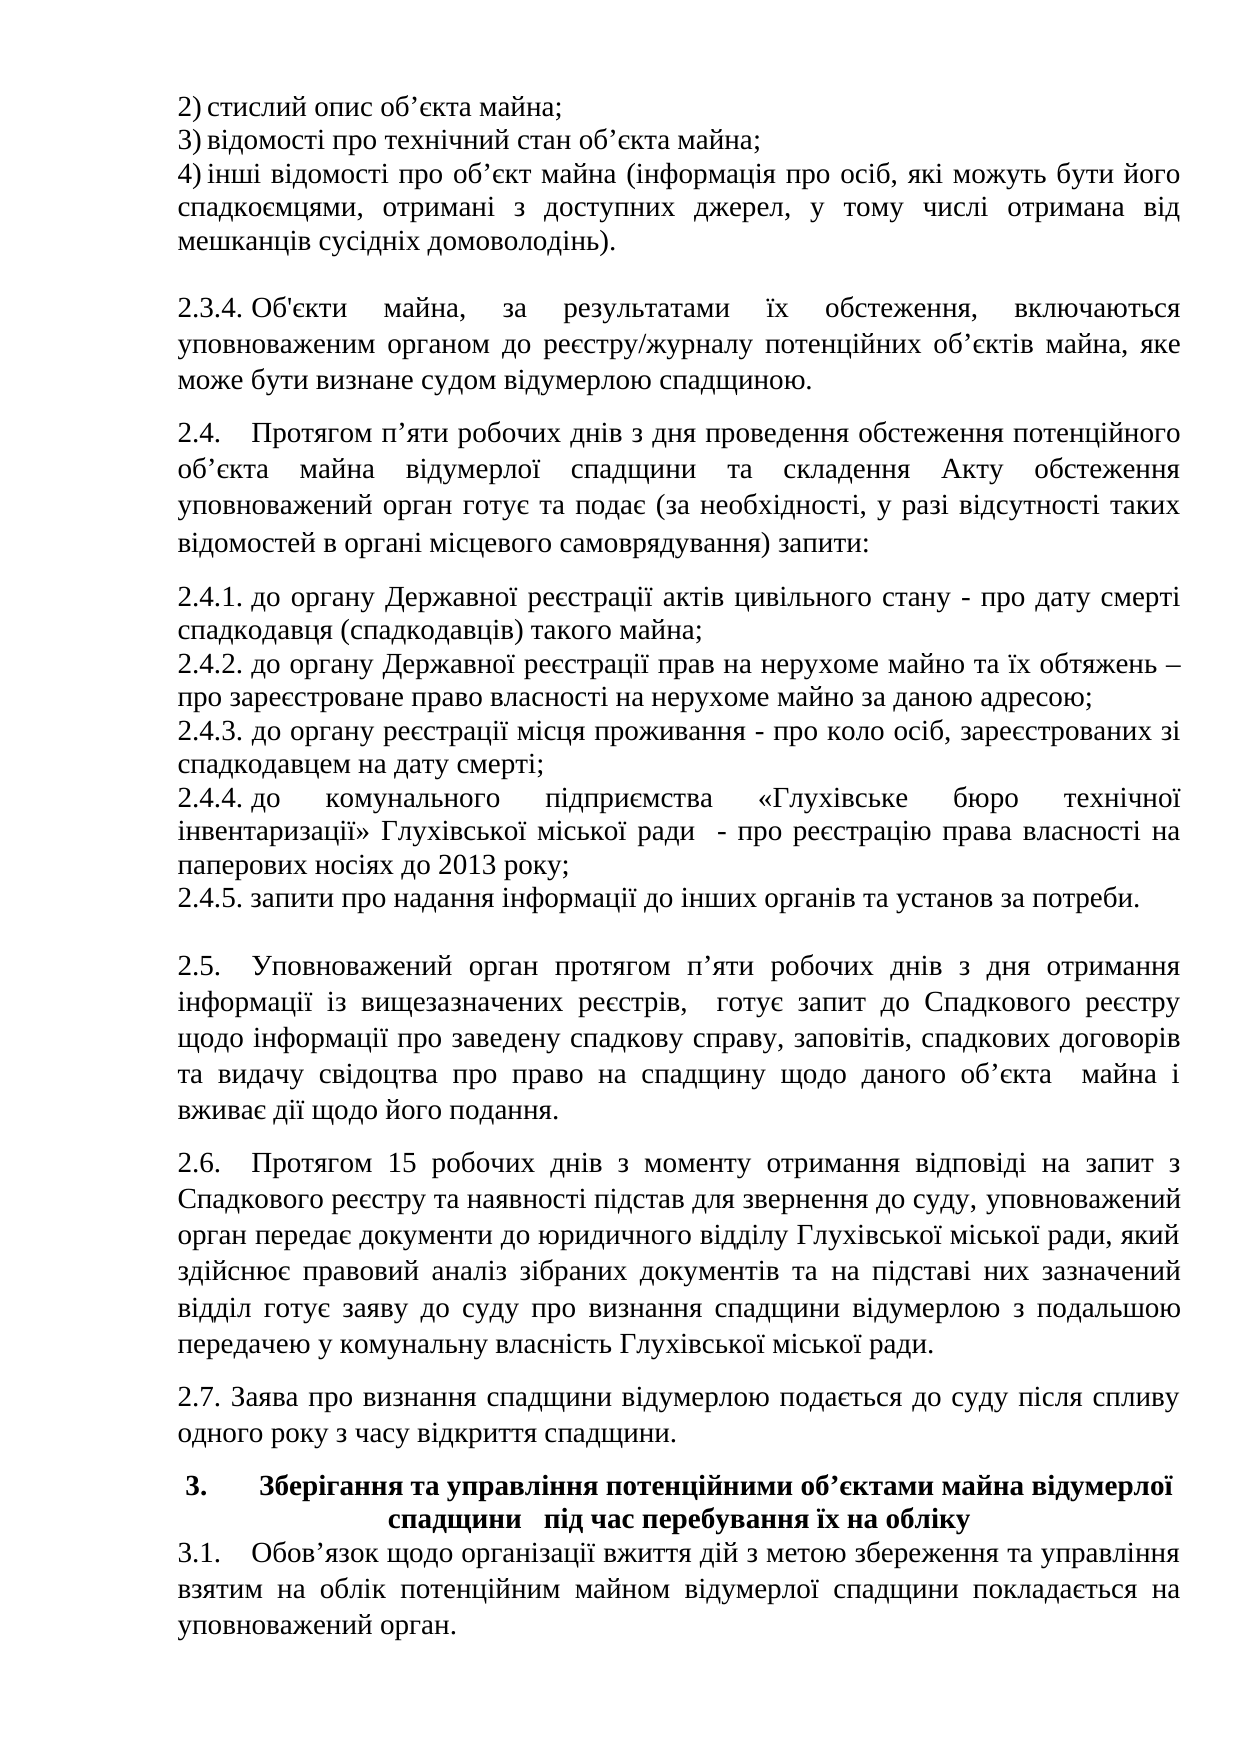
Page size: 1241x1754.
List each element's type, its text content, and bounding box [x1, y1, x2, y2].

text 2.4.1. до органу Державної реєстрації актів цивільного стану - про дату смерті спадкодавця (спадкодавців) такого майна; [177, 579, 1181, 646]
text 4) інші відомості про об’єкт майна (інформація про осіб, які можуть бути його спадкоємцями, отримані з доступних джерел, у тому числі отримана від мешканців сусідніх домоволодінь). [177, 156, 1181, 256]
text 2.6. Протягом 15 робочих днів з моменту отримання відповіді на запит з Спадкового реєстру та наявності підстав для звернення до суду, уповноважений орган передає документи до юридичного відділу Глухівської міської ради, який здійснює правовий аналіз зібраних документів та на підставі них зазначений відділ готує заяву до суду про визнання спадщини відумерлою з подальшою передачею у комунальну власність Глухівської міської ради. [177, 1145, 1181, 1359]
text 2.4. Протягом п’яти робочих днів з дня проведення обстеження потенційного об’єкта майна відумерлої спадщини та складення Акту обстеження уповноважений орган готує та подає (за необхідності, у разі відсутності таких відомостей в органі місцевого самоврядування) запити: [177, 415, 1181, 559]
text 2) стислий опис об’єкта майна; [177, 89, 1181, 122]
text 2.5. Уповноважений орган протягом п’яти робочих днів з дня отримання інформації із вищезазначених реєстрів, готує запит до Спадкового реєстру щодо інформації про заведену спадкову справу, заповітів, спадкових договорів та видачу свідоцтва про право на спадщину щодо даного об’єкта майна і вживає дії щодо його подання. [177, 948, 1181, 1126]
text 2.4.4. до комунального підприємства «Глухівське бюро технічної інвентаризації» Глухівської міської ради - про реєстрацію права власності на паперових носіях до 2013 року; [177, 780, 1181, 881]
text 3. Зберігання та управління потенційними об’єктами майна відумерлої спадщини під час перебування їх на обліку [177, 1468, 1181, 1535]
text 3.1. Обов’язок щодо організації вжиття дій з метою збереження та управління взятим на облік потенційним майном відумерлої спадщини покладається на уповноважений орган. [177, 1535, 1181, 1641]
text 3) відомості про технічний стан об’єкта майна; [177, 122, 1181, 156]
text 2.7. Заява про визнання спадщини відумерлою подається до суду після спливу одного року з часу відкриття спадщини. [177, 1379, 1181, 1448]
text 2.4.2. до органу Державної реєстрації прав на нерухоме майно та їх обтяжень – про зареєстроване право власності на нерухоме майно за даною адресою; [177, 646, 1181, 713]
text 2.3.4. Об'єкти майна, за результатами їх обстеження, включаються уповноваженим органом до реєстру/журналу потенційних об’єктів майна, яке може бути визнане судом відумерлою спадщиною. [177, 290, 1181, 396]
text 2.4.3. до органу реєстрації місця проживання - про коло осіб, зареєстрованих зі спадкодавцем на дату смерті; [177, 713, 1181, 780]
text 2.4.5. запити про надання інформації до інших органів та установ за потреби. [177, 881, 1181, 914]
